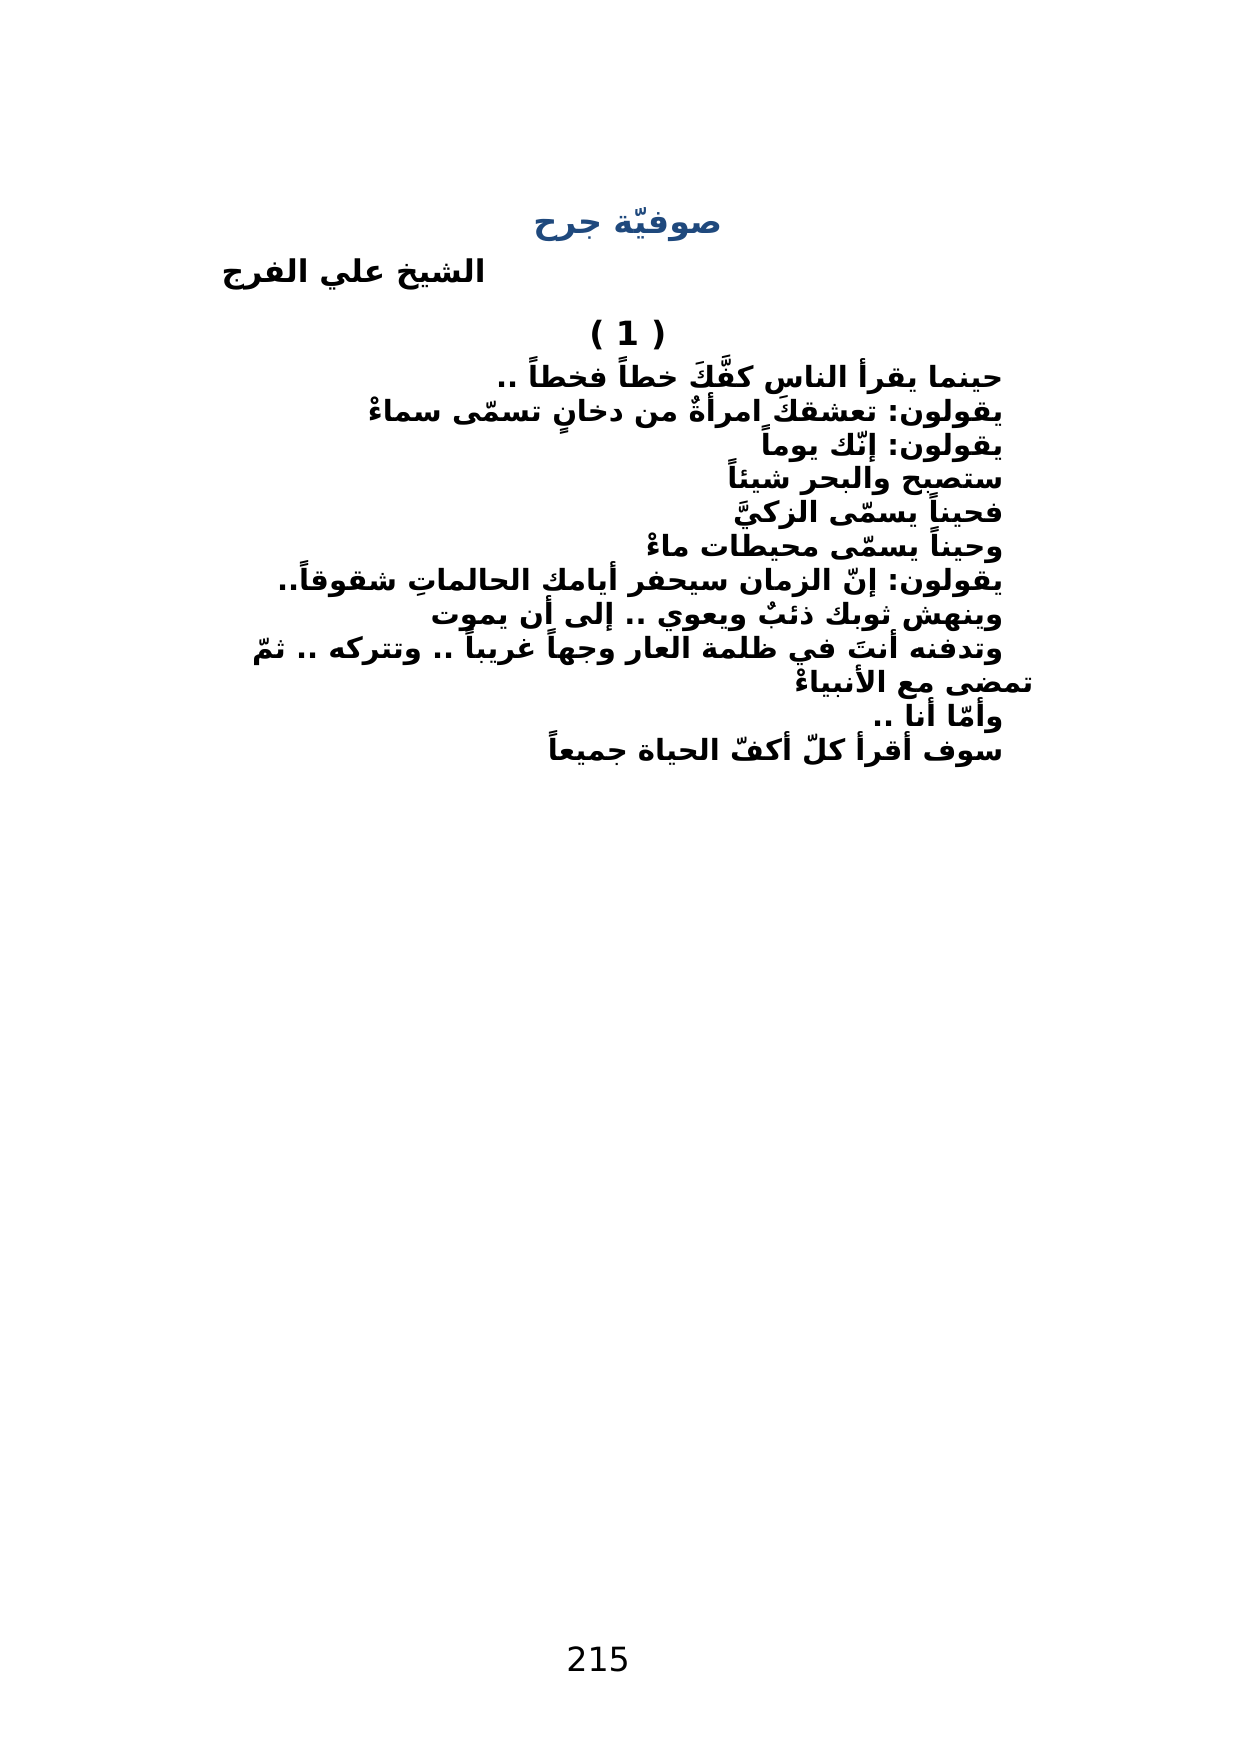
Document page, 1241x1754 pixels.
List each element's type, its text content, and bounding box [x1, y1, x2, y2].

text الشيخ علي الفرج [222, 253, 1033, 290]
text وينهش ثوبك ذئبٌ ويعوي .. إلى أن يموت [222, 598, 1033, 632]
text حينما يقرأ الناس كفَّكَ خطاً فخطاً .. [222, 360, 1033, 394]
text يقولون: إنّك يوماً [222, 428, 1033, 462]
text وحيناً يسمّى محيطات ماءْ [222, 530, 1033, 564]
subtitle صوفيّة جرح [222, 202, 1033, 241]
text يقولون: إنّ الزمان سيحفر أيامك الحالماتِ شقوقاً.. [222, 564, 1033, 598]
text سوف أقرأ كلّ أكفّ الحياة جميعاً [222, 733, 1033, 767]
text ( 1 ) [222, 315, 1033, 354]
text فحيناً يسمّى الزكيَّ [222, 496, 1033, 530]
text وتدفنه أنتَ في ظلمة العار وجهاً غريباً .. وتتركه .. ثمّ تمضى مع الأنبياءْ [222, 632, 1033, 699]
text ستصبح والبحر شيئاً [222, 462, 1033, 496]
text وأمّا أنا .. [222, 699, 1033, 733]
text يقولون: تعشقكَ امرأةٌ من دخانٍ تسمّى سماءْ [222, 394, 1033, 428]
